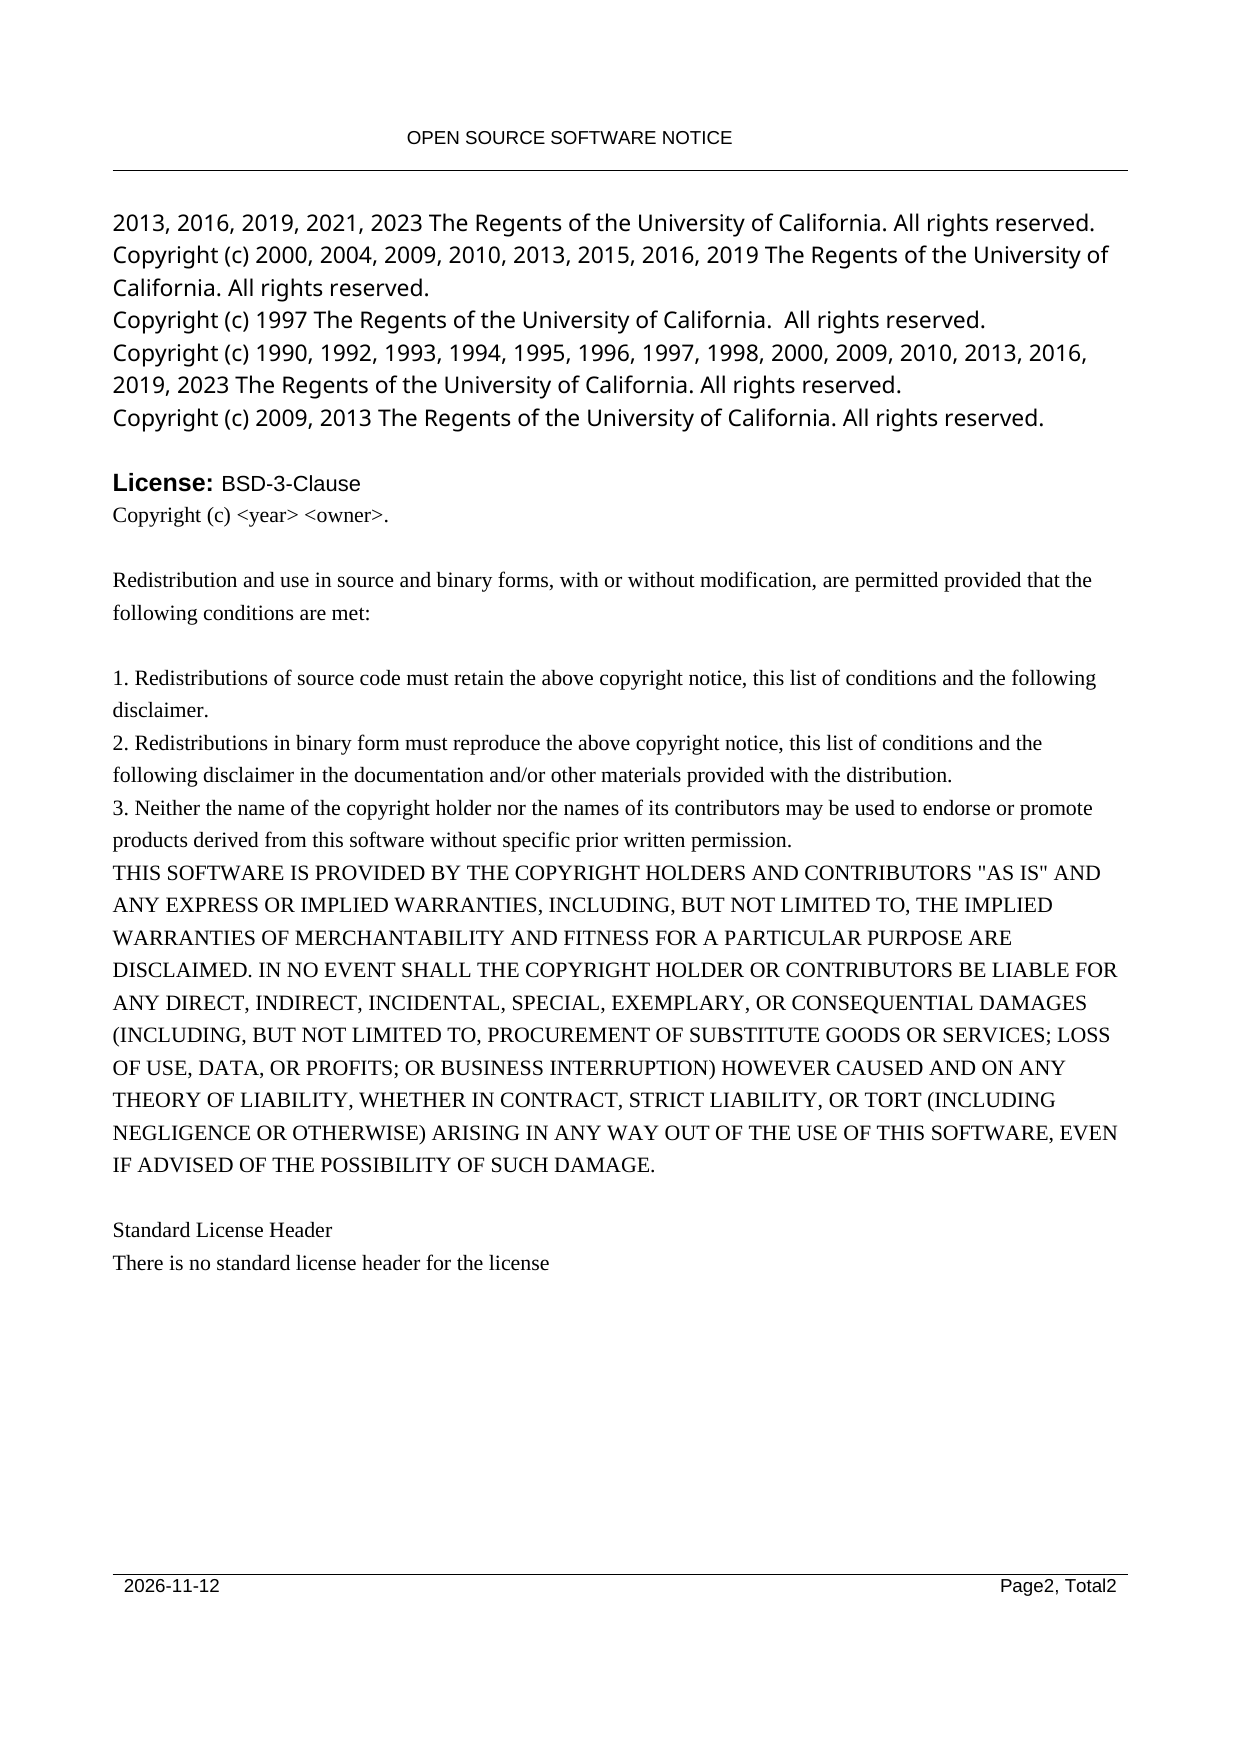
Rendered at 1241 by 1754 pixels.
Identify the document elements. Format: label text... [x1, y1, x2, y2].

text Copyright (c) <year> <owner>. Redistribution and use in source and binary forms, with or without modification, are permitted provided that the following conditions are met: 1. Redistributions of source code must retain the above copyright notice, this list of conditions and the following disclaimer. 2. Redistributions in binary form must reproduce the above copyright notice, this list of conditions and the following disclaimer in the documentation and/or other materials provided with the distribution. 3. Neither the name of the copyright holder nor the names of its contributors may be used to endorse or promote products derived from this software without specific prior written permission. THIS SOFTWARE IS PROVIDED BY THE COPYRIGHT HOLDERS AND CONTRIBUTORS "AS IS" AND ANY EXPRESS OR IMPLIED WARRANTIES, INCLUDING, BUT NOT LIMITED TO, THE IMPLIED WARRANTIES OF MERCHANTABILITY AND FITNESS FOR A PARTICULAR PURPOSE ARE DISCLAIMED. IN NO EVENT SHALL THE COPYRIGHT HOLDER OR CONTRIBUTORS BE LIABLE FOR ANY DIRECT, INDIRECT, INCIDENTAL, SPECIAL, EXEMPLARY, OR CONSEQUENTIAL DAMAGES (INCLUDING, BUT NOT LIMITED TO, PROCUREMENT OF SUBSTITUTE GOODS OR SERVICES; LOSS OF USE, DATA, OR PROFITS; OR BUSINESS INTERRUPTION) HOWEVER CAUSED AND ON ANY THEORY OF LIABILITY, WHETHER IN CONTRACT, STRICT LIABILITY, OR TORT (INCLUDING NEGLIGENCE OR OTHERWISE) ARISING IN ANY WAY OUT OF THE USE OF THIS SOFTWARE, EVEN IF ADVISED OF THE POSSIBILITY OF SUCH DAMAGE. Standard License Header There is no standard license header for the license [112, 499, 1128, 1279]
text License: BSD-3-Clause [112, 466, 1128, 499]
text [112, 206, 1128, 466]
